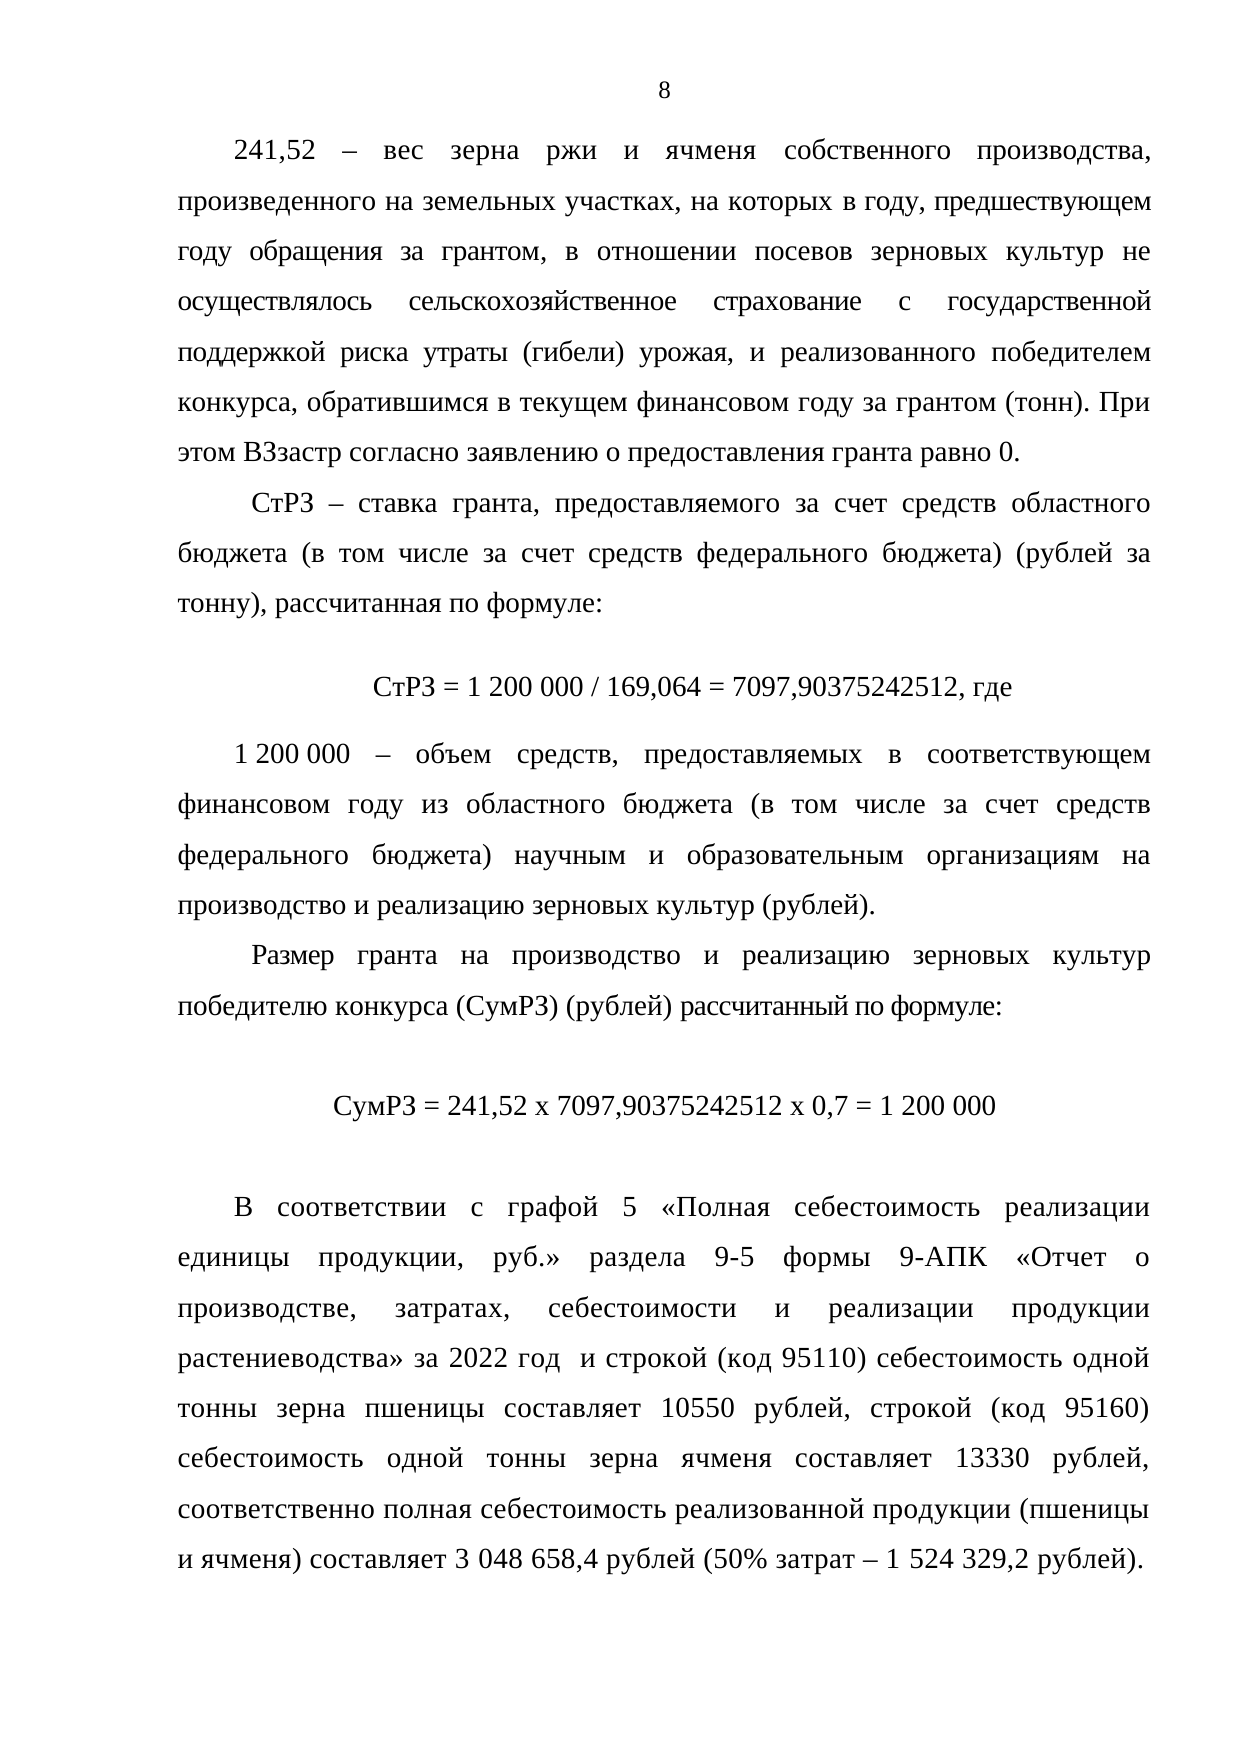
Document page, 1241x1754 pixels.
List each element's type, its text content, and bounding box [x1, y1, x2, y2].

text 1 200 000 – объем средств, предоставляемых в соответствующем финансовом году из областного бюджета (в том числе за счет средств федерального бюджета) научным и образовательным организациям на производство и реализацию зерновых культур (рублей). [177, 736, 1152, 921]
list СтРЗ – ставка гранта, предоставляемого за счет средств областного бюджета (в том числе за счет средств федерального бюджета) (рублей за тонну), рассчитанная по формуле: [177, 485, 1152, 619]
text СумРЗ = 241,52 х 7097,90375242512 х 0,7 = 1 200 000 [177, 1088, 1152, 1122]
text Размер гранта на производство и реализацию зерновых культур победителю конкурса (СумРЗ) (рублей) рассчитанный по формуле: [177, 937, 1152, 1021]
text СтРЗ = 1 200 000 / 169,064 = 7097,90375242512, где [177, 669, 1152, 703]
text 241,52 – вес зерна ржи и ячменя собственного производства, произведенного на земельных участках, на которых в году, предшествующем году обращения за грантом, в отношении посевов зерновых культур не осуществлялось сельскохозяйственное страхование с государственной поддержкой риска утраты (гибели) урожая, и реализованного победителем конкурса, обратившимся в текущем финансовом году за грантом (тонн). При этом ВЗзастр согласно заявлению о предоставления гранта равно 0. [177, 132, 1152, 468]
text В соответствии с графой 5 «Полная себестоимость реализации единицы продукции, руб.» раздела 9-5 формы 9-АПК «Отчет о производстве, затратах, себестоимости и реализации продукции растениеводства» за 2022 год и строкой (код 95110) себестоимость одной тонны зерна пшеницы составляет 10550 рублей, строкой (код 95160) себестоимость одной тонны зерна ячменя составляет 13330 рублей, соответственно полная себестоимость реализованной продукции (пшеницы и ячменя) составляет 3 048 658,4 рублей (50% затрат – 1 524 329,2 рублей). [177, 1189, 1152, 1575]
